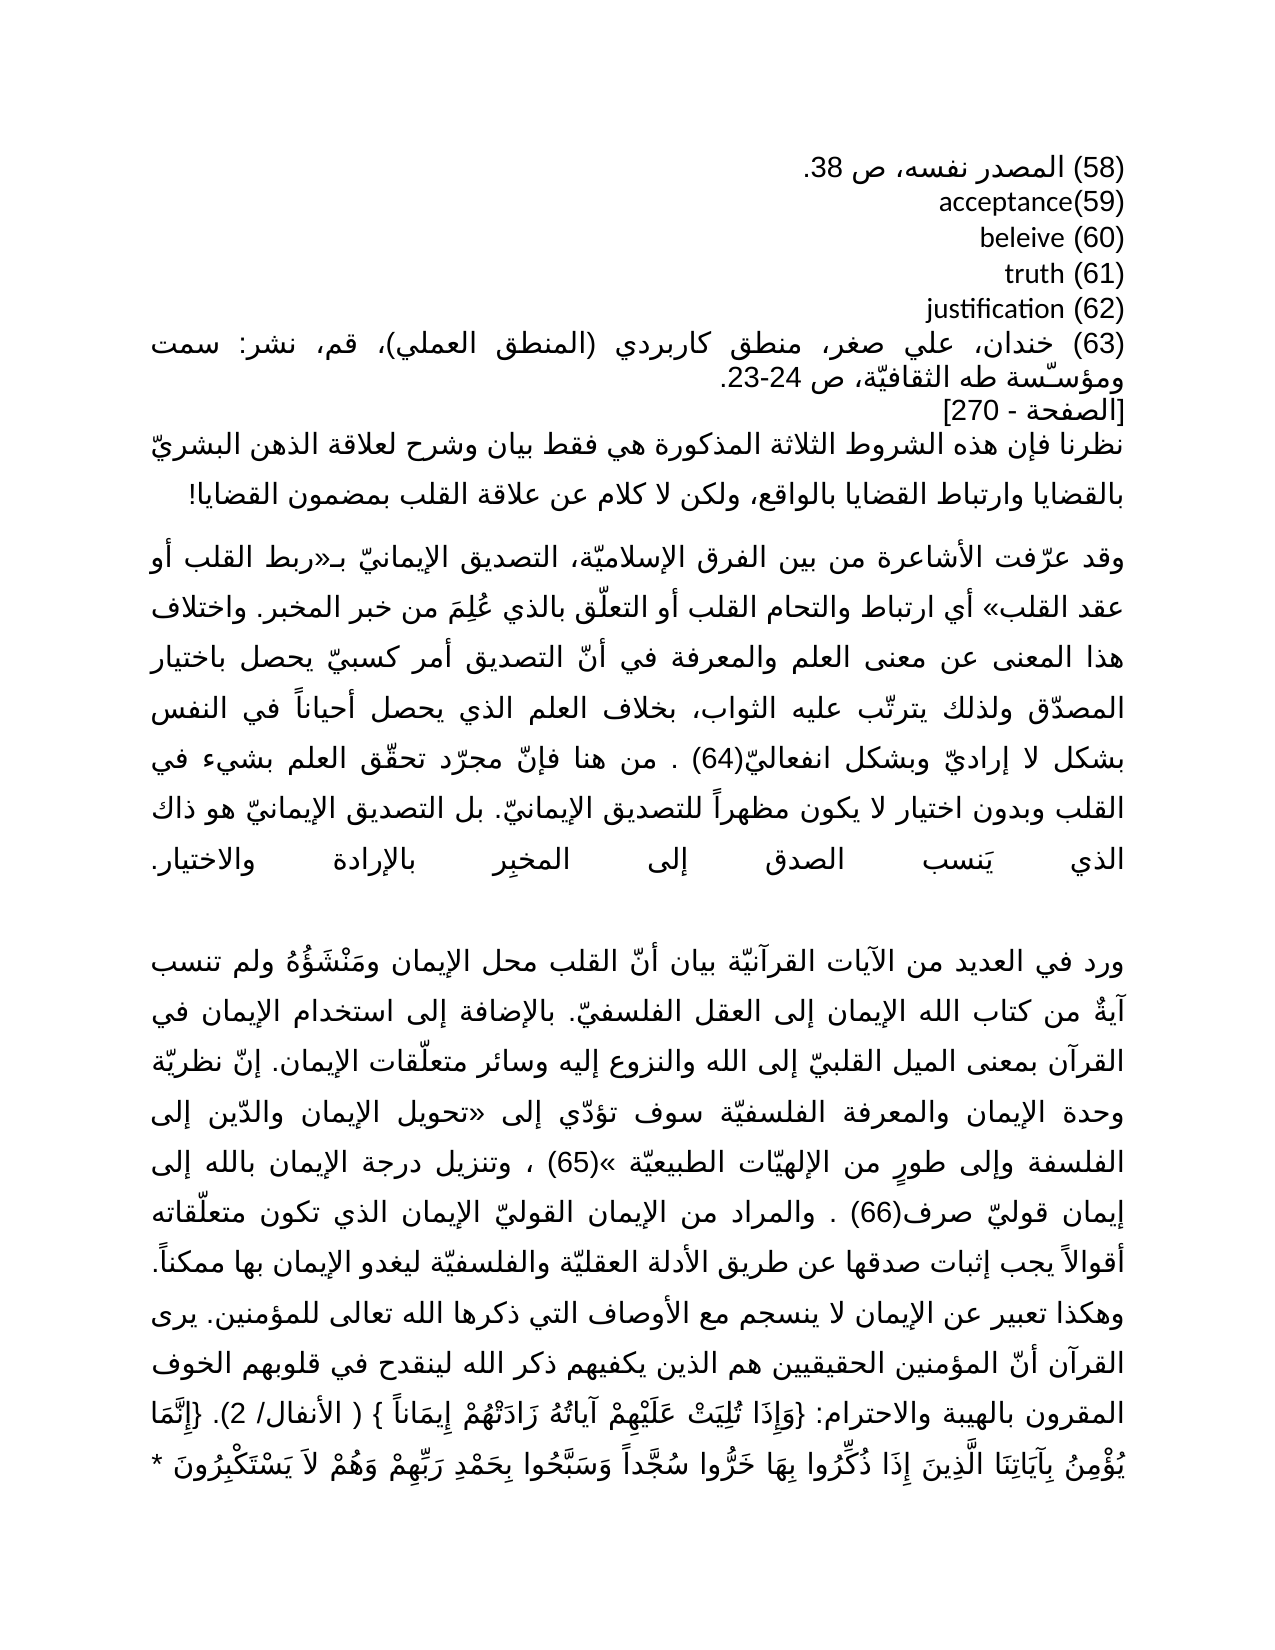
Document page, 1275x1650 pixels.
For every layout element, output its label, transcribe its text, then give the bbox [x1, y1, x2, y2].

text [150, 944, 1125, 1480]
text نظرنا فإن هذه الشروط الثلاثة المذكورة هي فقط بيان وشرح لعلاقة الذهن البشريّ بالقضايا وارتباط القضايا بالواقع، ولكن لا كلام عن علاقة القلب بمضمون القضايا! [150, 427, 1125, 511]
text (61) truth [150, 255, 1125, 290]
text (62) justification [150, 290, 1125, 326]
text (58) المصدر نفسه، ص 38. [150, 150, 1125, 183]
text (60) beleive [150, 219, 1125, 255]
text وقد عرّفت الأشاعرة من بين الفرق الإسلاميّة، التصديق الإيمانيّ بـ«ربط القلب أو عقد القلب» أي ارتباط والتحام القلب أو التعلّق بالذي عُلِمَ من خبر المخبر. واختلاف هذا المعنى عن معنى العلم والمعرفة في أنّ التصديق أمر كسبيّ يحصل باختيار المصدّق ولذلك يترتّب عليه الثواب، بخلاف العلم الذي يحصل أحياناً في النفس بشكل لا إراديّ وبشكل انفعاليّ(64) . من هنا فإنّ مجرّد تحقّق العلم بشيء في القلب وبدون اختيار لا يكون مظهراً للتصديق الإيمانيّ. بل التصديق الإيمانيّ هو ذاك الذي يَنسب الصدق إلى المخبِر بالإرادة والاختيار. [150, 540, 1125, 917]
text (63) خندان، علي صغر، منطق كاربردي (المنطق العملي)، قم، نشر: سمت ومؤسـّسة طه الثقافيّة، ص 24-23. [150, 326, 1125, 393]
text [الصفحة - 270] [150, 393, 1125, 427]
text (59)acceptance [150, 183, 1125, 219]
